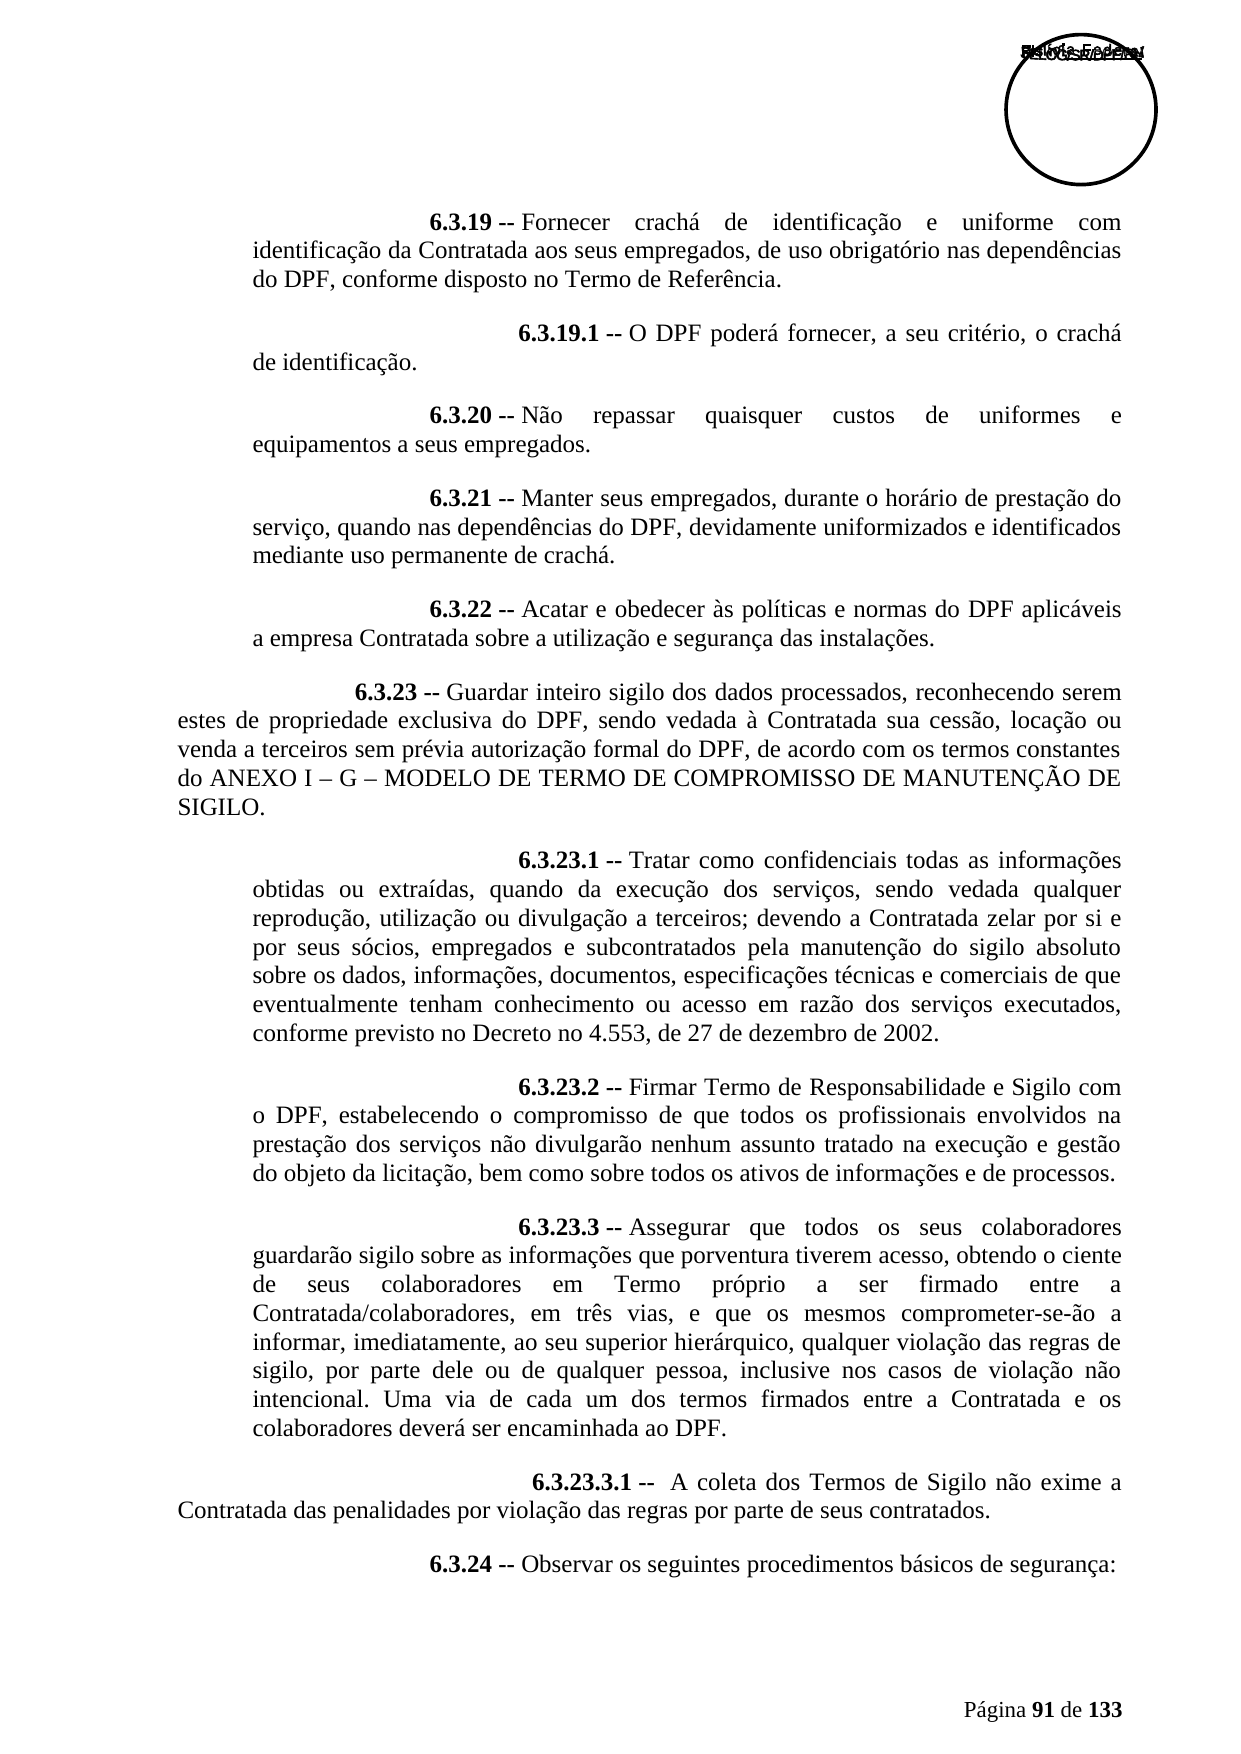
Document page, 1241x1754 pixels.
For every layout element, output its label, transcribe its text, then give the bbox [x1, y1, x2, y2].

list Tratar como confidenciais todas as informações obtidas ou extraídas, quando da execução dos serviços, sendo vedada qualquer reprodução, utilização ou divulgação a terceiros; devendo a Contratada zelar por si e por seus sócios, empregados e subcontratados pela manutenção do sigilo absoluto sobre os dados, informações, documentos, especificações técnicas e comerciais de que eventualmente tenham conhecimento ou acesso em razão dos serviços executados, conforme previsto no Decreto no 4.553, de 27 de dezembro de 2002. [252, 846, 1122, 1047]
list Fornecer crachá de identificação e uniforme com identificação da Contratada aos seus empregados, de uso obrigatório nas dependências do DPF, conforme disposto no Termo de Referência. [252, 207, 1122, 293]
list Não repassar quaisquer custos de uniformes e equipamentos a seus empregados. [252, 401, 1122, 458]
list Firmar Termo de Responsabilidade e Sigilo com o DPF, estabelecendo o compromisso de que todos os profissionais envolvidos na prestação dos serviços não divulgarão nenhum assunto tratado na execução e gestão do objeto da licitação, bem como sobre todos os ativos de informações e de processos. [252, 1072, 1122, 1187]
list A coleta dos Termos de Sigilo não exime a Contratada das penalidades por violação das regras por parte de seus contratados. [177, 1467, 1122, 1524]
list O DPF poderá fornecer, a seu critério, o crachá de identificação. [252, 318, 1122, 376]
list Manter seus empregados, durante o horário de prestação do serviço, quando nas dependências do DPF, devidamente uniformizados e identificados mediante uso permanente de crachá. [252, 483, 1122, 569]
list Acatar e obedecer às políticas e normas do DPF aplicáveis a empresa Contratada sobre a utilização e segurança das instalações. [252, 594, 1122, 652]
list Guardar inteiro sigilo dos dados processados, reconhecendo serem estes de propriedade exclusiva do DPF, sendo vedada à Contratada sua cessão, locação ou venda a terceiros sem prévia autorização formal do DPF, de acordo com os termos constantes do ANEXO I – G – MODELO DE TERMO DE COMPROMISSO DE MANUTENÇÃO DE SIGILO. [177, 677, 1122, 821]
list Assegurar que todos os seus colaboradores guardarão sigilo sobre as informações que porventura tiverem acesso, obtendo o ciente de seus colaboradores em Termo próprio a ser firmado entre a Contratada/colaboradores, em três vias, e que os mesmos comprometer-se-ão a informar, imediatamente, ao seu superior hierárquico, qualquer violação das regras de sigilo, por parte dele ou de qualquer pessoa, inclusive nos casos de violação não intencional. Uma via de cada um dos termos firmados entre a Contratada e os colaboradores deverá ser encaminhada ao DPF. [252, 1212, 1122, 1442]
list Observar os seguintes procedimentos básicos de segurança: [252, 1549, 1122, 1578]
